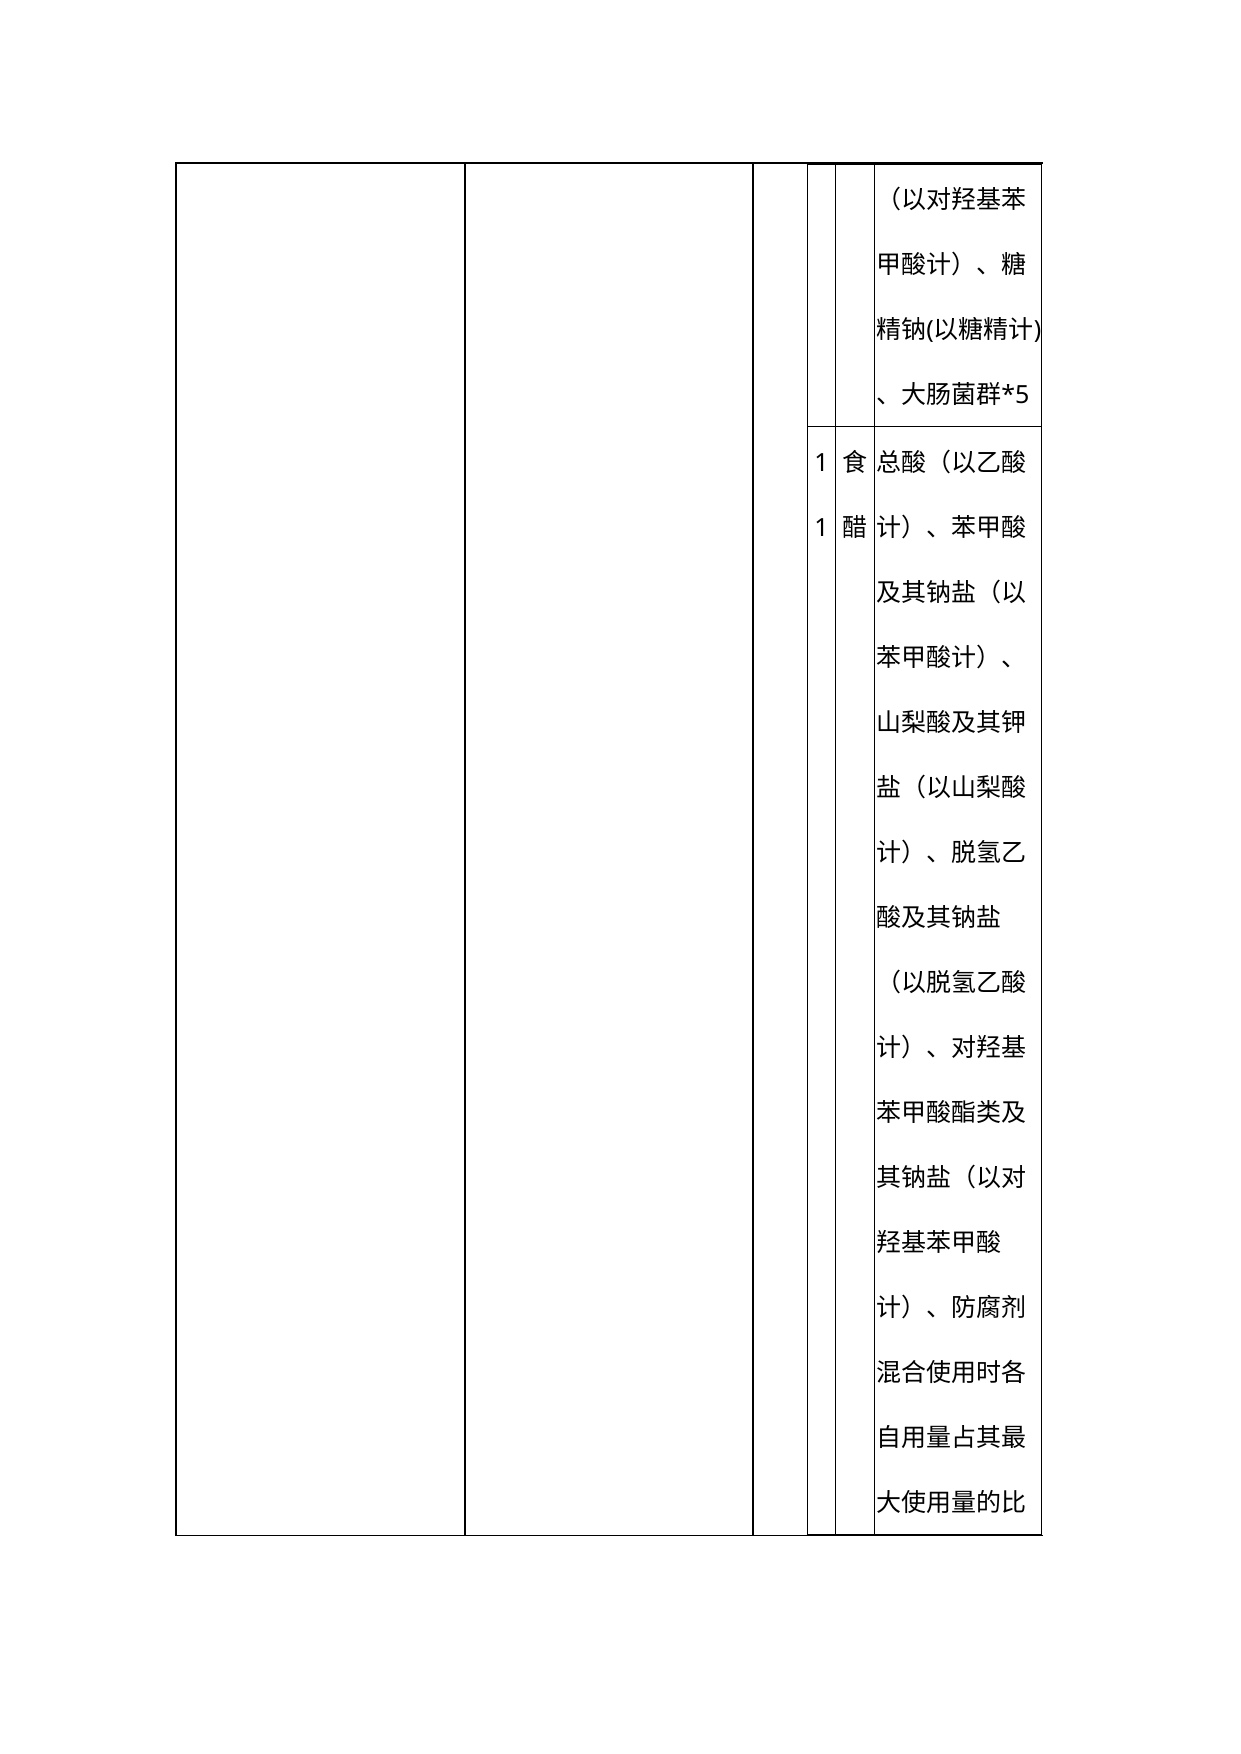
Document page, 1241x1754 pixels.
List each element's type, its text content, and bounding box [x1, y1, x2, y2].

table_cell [808, 427, 835, 1534]
table_cell 1 [177, 164, 464, 1535]
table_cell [875, 165, 1041, 426]
table_cell [466, 164, 752, 1535]
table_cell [836, 427, 874, 1534]
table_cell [754, 164, 807, 1535]
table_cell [808, 165, 835, 426]
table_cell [875, 427, 1041, 1534]
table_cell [836, 165, 874, 426]
